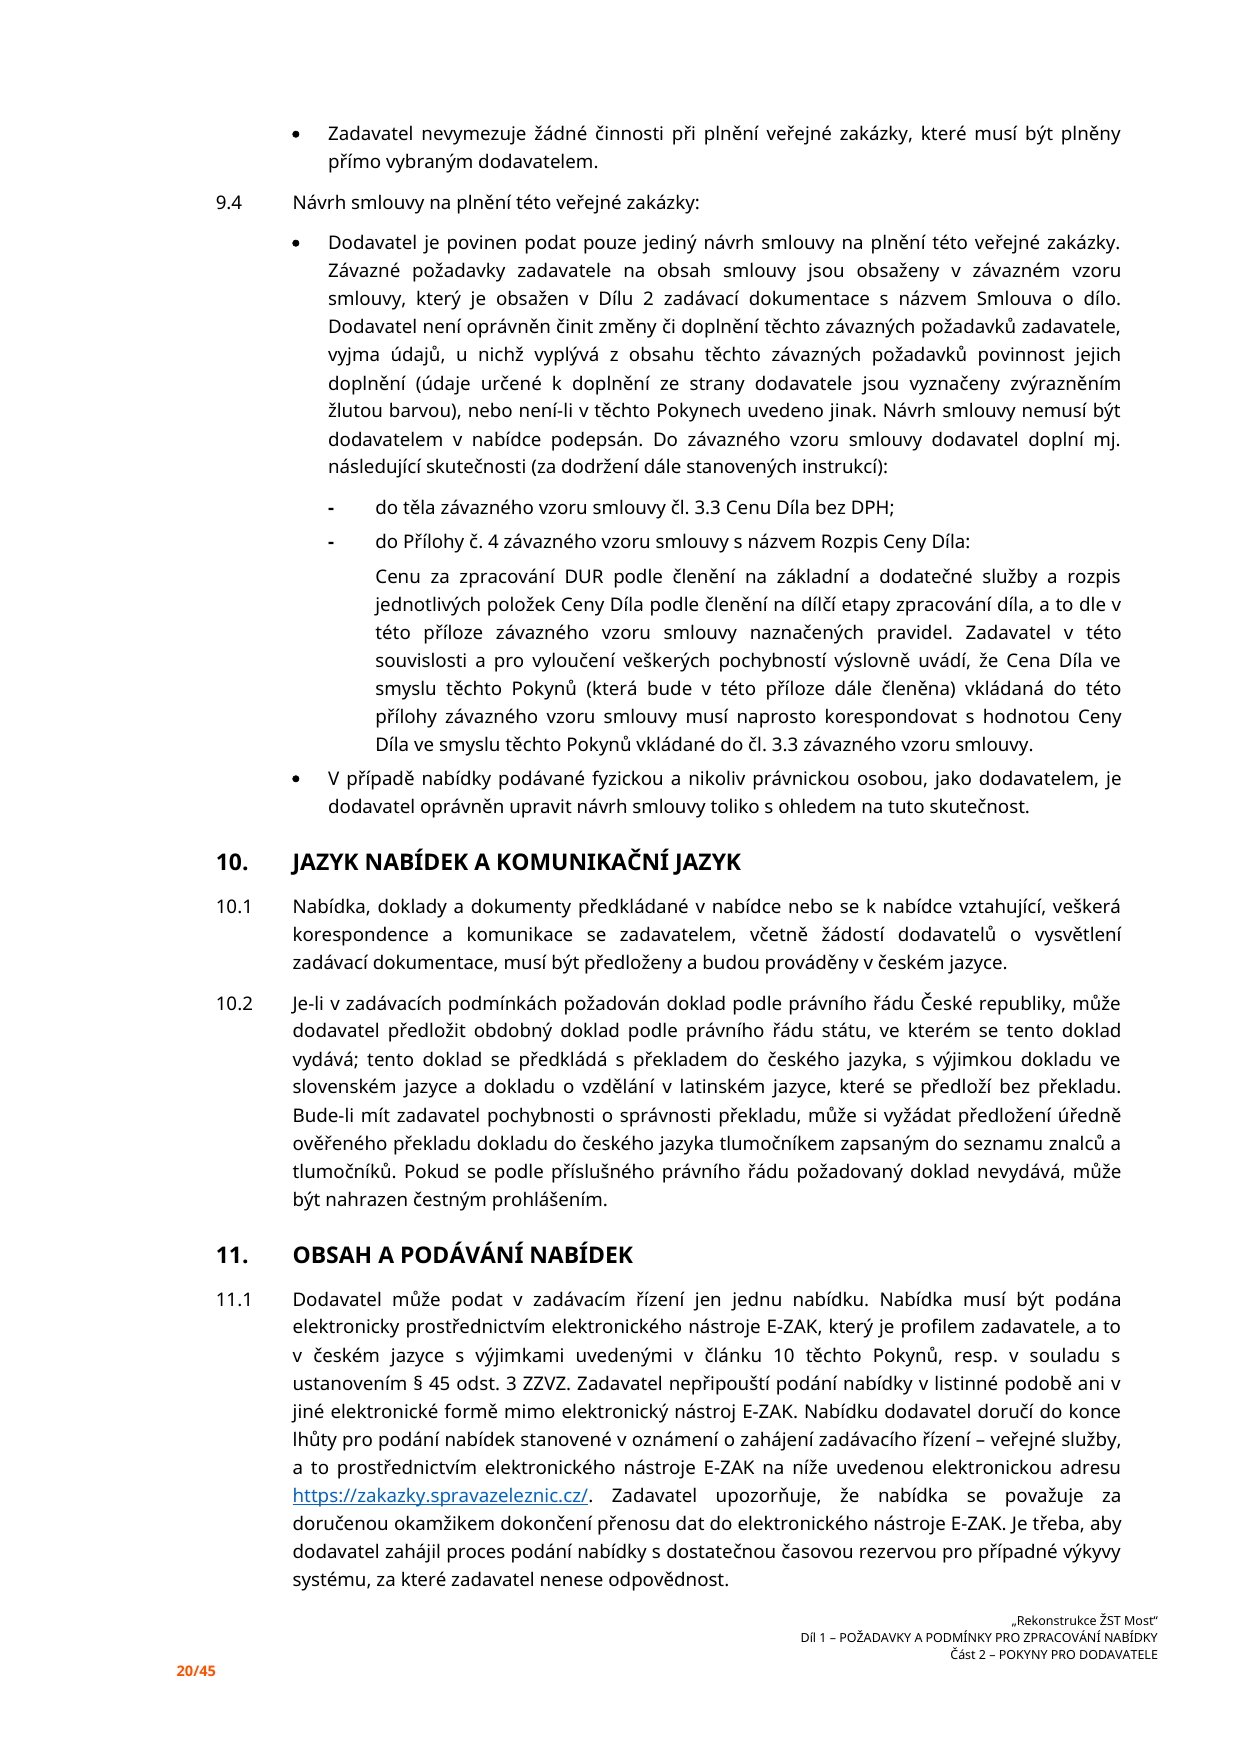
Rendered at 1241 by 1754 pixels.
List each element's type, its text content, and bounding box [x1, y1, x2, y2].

text JAZYK NABÍDEK A KOMUNIKAČNÍ JAZYK [216, 846, 1122, 878]
list Cenu za zpracování DUR podle členění na základní a dodatečné služby a rozpis jednotlivých položek Ceny Díla podle členění na dílčí etapy zpracování díla, a to dle v této příloze závazného vzoru smlouvy naznačených pravidel. Zadavatel v této souvislosti a pro vyloučení veškerých pochybností výslovně uvádí, že Cena Díla ve smyslu těchto Pokynů (která bude v této příloze dále členěna) vkládaná do této přílohy závazného vzoru smlouvy musí naprosto korespondovat s hodnotou Ceny Díla ve smyslu těchto Pokynů vkládané do čl. 3.3 závazného vzoru smlouvy. [375, 563, 1122, 757]
text Je-li v zadávacích podmínkách požadován doklad podle právního řádu České republiky, může dodavatel předložit obdobný doklad podle právního řádu státu, ve kterém se tento doklad vydává; tento doklad se předkládá s překladem do českého jazyka, s výjimkou dokladu ve slovenském jazyce a dokladu o vzdělání v latinském jazyce, které se předloží bez překladu. Bude-li mít zadavatel pochybnosti o správnosti překladu, může si vyžádat předložení úředně ověřeného překladu dokladu do českého jazyka tlumočníkem zapsaným do seznamu znalců a tlumočníků. Pokud se podle příslušného právního řádu požadovaný doklad nevydává, může být nahrazen čestným prohlášením. [216, 990, 1122, 1211]
text Nabídka, doklady a dokumenty předkládané v nabídce nebo se k nabídce vztahující, veškerá korespondence a komunikace se zadavatelem, včetně žádostí dodavatelů o vysvětlení zadávací dokumentace, musí být předloženy a budou prováděny v českém jazyce. [216, 893, 1122, 975]
text do těla závazného vzoru smlouvy čl. 3.3 Cenu Díla bez DPH; [328, 494, 1122, 520]
text Dodavatel je povinen podat pouze jediný návrh smlouvy na plnění této veřejné zakázky. Závazné požadavky zadavatele na obsah smlouvy jsou obsaženy v závazném vzoru smlouvy, který je obsažen v Dílu 2 zadávací dokumentace s názvem Smlouva o dílo. Dodavatel není oprávněn činit změny či doplnění těchto závazných požadavků zadavatele, vyjma údajů, u nichž vyplývá z obsahu těchto závazných požadavků povinnost jejich doplnění (údaje určené k doplnění ze strany dodavatele jsou vyznačeny zvýrazněním žlutou barvou), nebo není-li v těchto Pokynech uvedeno jinak. Návrh smlouvy nemusí být dodavatelem v nabídce podepsán. Do závazného vzoru smlouvy dodavatel doplní mj. následující skutečnosti (za dodržení dále stanovených instrukcí): [292, 230, 1122, 479]
text do Přílohy č. 4 závazného vzoru smlouvy s názvem Rozpis Ceny Díla: [328, 529, 1122, 554]
text Zadavatel nevymezuje žádné činnosti při plnění veřejné zakázky, které musí být plněny přímo vybraným dodavatelem. [292, 121, 1122, 174]
text Dodavatel může podat v zadávacím řízení jen jednu nabídku. Nabídka musí být podána elektronicky prostřednictvím elektronického nástroje E-ZAK, který je profilem zadavatele, a to v českém jazyce s výjimkami uvedenými v článku 10 těchto Pokynů, resp. v souladu s ustanovením § 45 odst. 3 ZZVZ. Zadavatel nepřipouští podání nabídky v listinné podobě ani v jiné elektronické formě mimo elektronický nástroj E-ZAK. Nabídku dodavatel doručí do konce lhůty pro podání nabídek stanovené v oznámení o zahájení zadávacího řízení – veřejné služby, a to prostřednictvím elektronického nástroje E-ZAK na níže uvedenou elektronickou adresu https://zakazky.spravazeleznic.cz/. Zadavatel upozorňuje, že nabídka se považuje za doručenou okamžikem dokončení přenosu dat do elektronického nástroje E-ZAK. Je třeba, aby dodavatel zahájil proces podání nabídky s dostatečnou časovou rezervou pro případné výkyvy systému, za které zadavatel nenese odpovědnost. [216, 1286, 1122, 1592]
text OBSAH a PODÁVÁNÍ NABÍDEK [216, 1239, 1122, 1270]
text V případě nabídky podávané fyzickou a nikoliv právnickou osobou, jako dodavatelem, je dodavatel oprávněn upravit návrh smlouvy toliko s ohledem na tuto skutečnost. [292, 765, 1122, 819]
text Návrh smlouvy na plnění této veřejné zakázky: [216, 189, 1122, 215]
